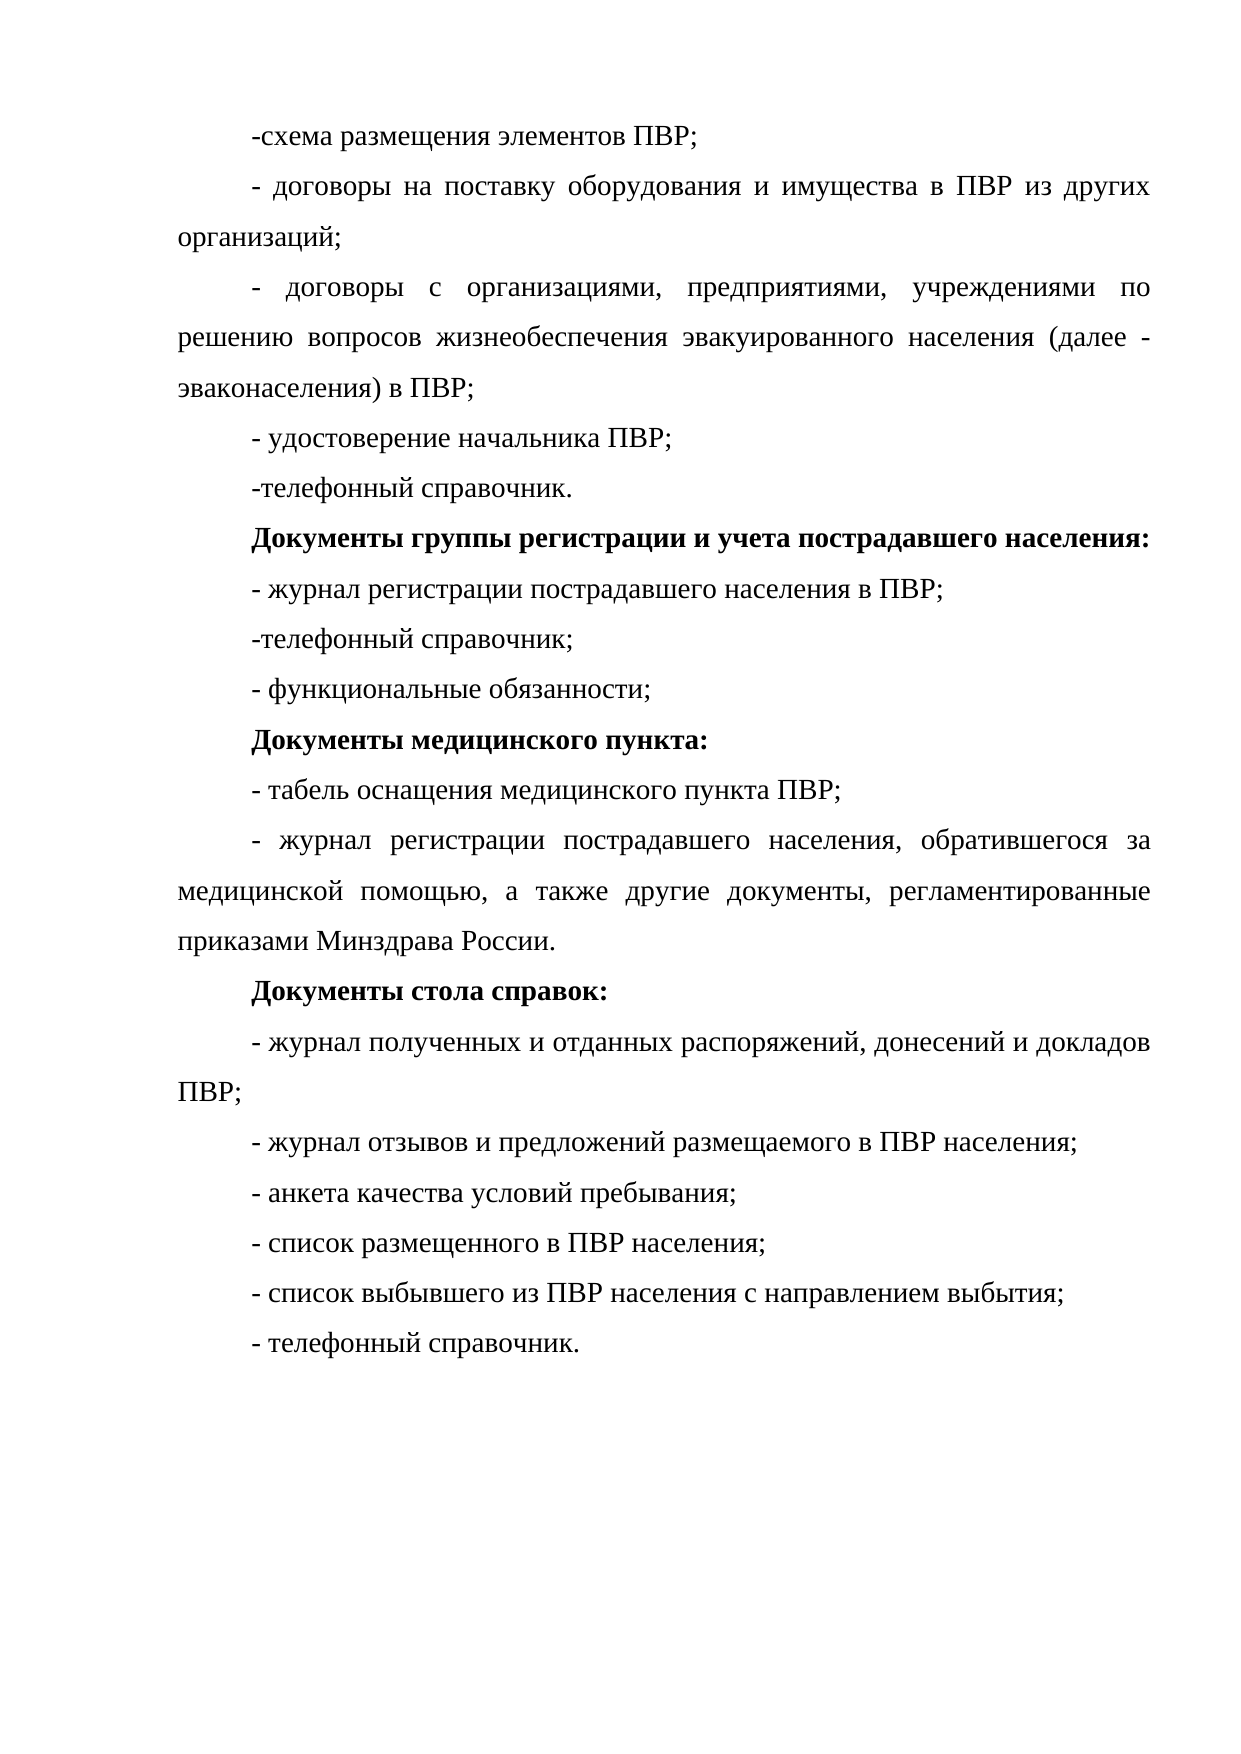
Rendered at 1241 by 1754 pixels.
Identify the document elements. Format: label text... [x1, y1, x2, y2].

text - табель оснащения медицинского пункта ПВР; [177, 772, 1152, 806]
text -телефонный справочник; [177, 621, 1152, 655]
text -телефонный справочник. [177, 470, 1152, 504]
text - список выбывшего из ПВР населения с направлением выбытия; [177, 1275, 1152, 1309]
text - удостоверение начальника ПВР; [177, 420, 1152, 453]
text Документы стола справок: [177, 973, 1152, 1007]
text -схема размещения элементов ПВР; [177, 118, 1152, 152]
text - телефонный справочник. [177, 1326, 1152, 1359]
text - журнал регистрации пострадавшего населения, обратившегося за медицинской помощью, а также другие документы, регламентированные приказами Минздрава России. [177, 822, 1152, 957]
text - договоры с организациями, предприятиями, учреждениями по решению вопросов жизнеобеспечения эвакуированного населения (далее - эваконаселения) в ПВР; [177, 269, 1152, 403]
text - журнал отзывов и предложений размещаемого в ПВР населения; [177, 1124, 1152, 1158]
text Документы группы регистрации и учета пострадавшего населения: [177, 521, 1152, 554]
text - анкета качества условий пребывания; [177, 1175, 1152, 1208]
text - список размещенного в ПВР населения; [177, 1225, 1152, 1258]
text - журнал регистрации пострадавшего населения в ПВР; [177, 571, 1152, 604]
text - журнал полученных и отданных распоряжений, донесений и докладов ПВР; [177, 1024, 1152, 1108]
text - договоры на поставку оборудования и имущества в ПВР из других организаций; [177, 168, 1152, 252]
text - функциональные обязанности; [177, 672, 1152, 705]
text Документы медицинского пункта: [177, 722, 1152, 755]
